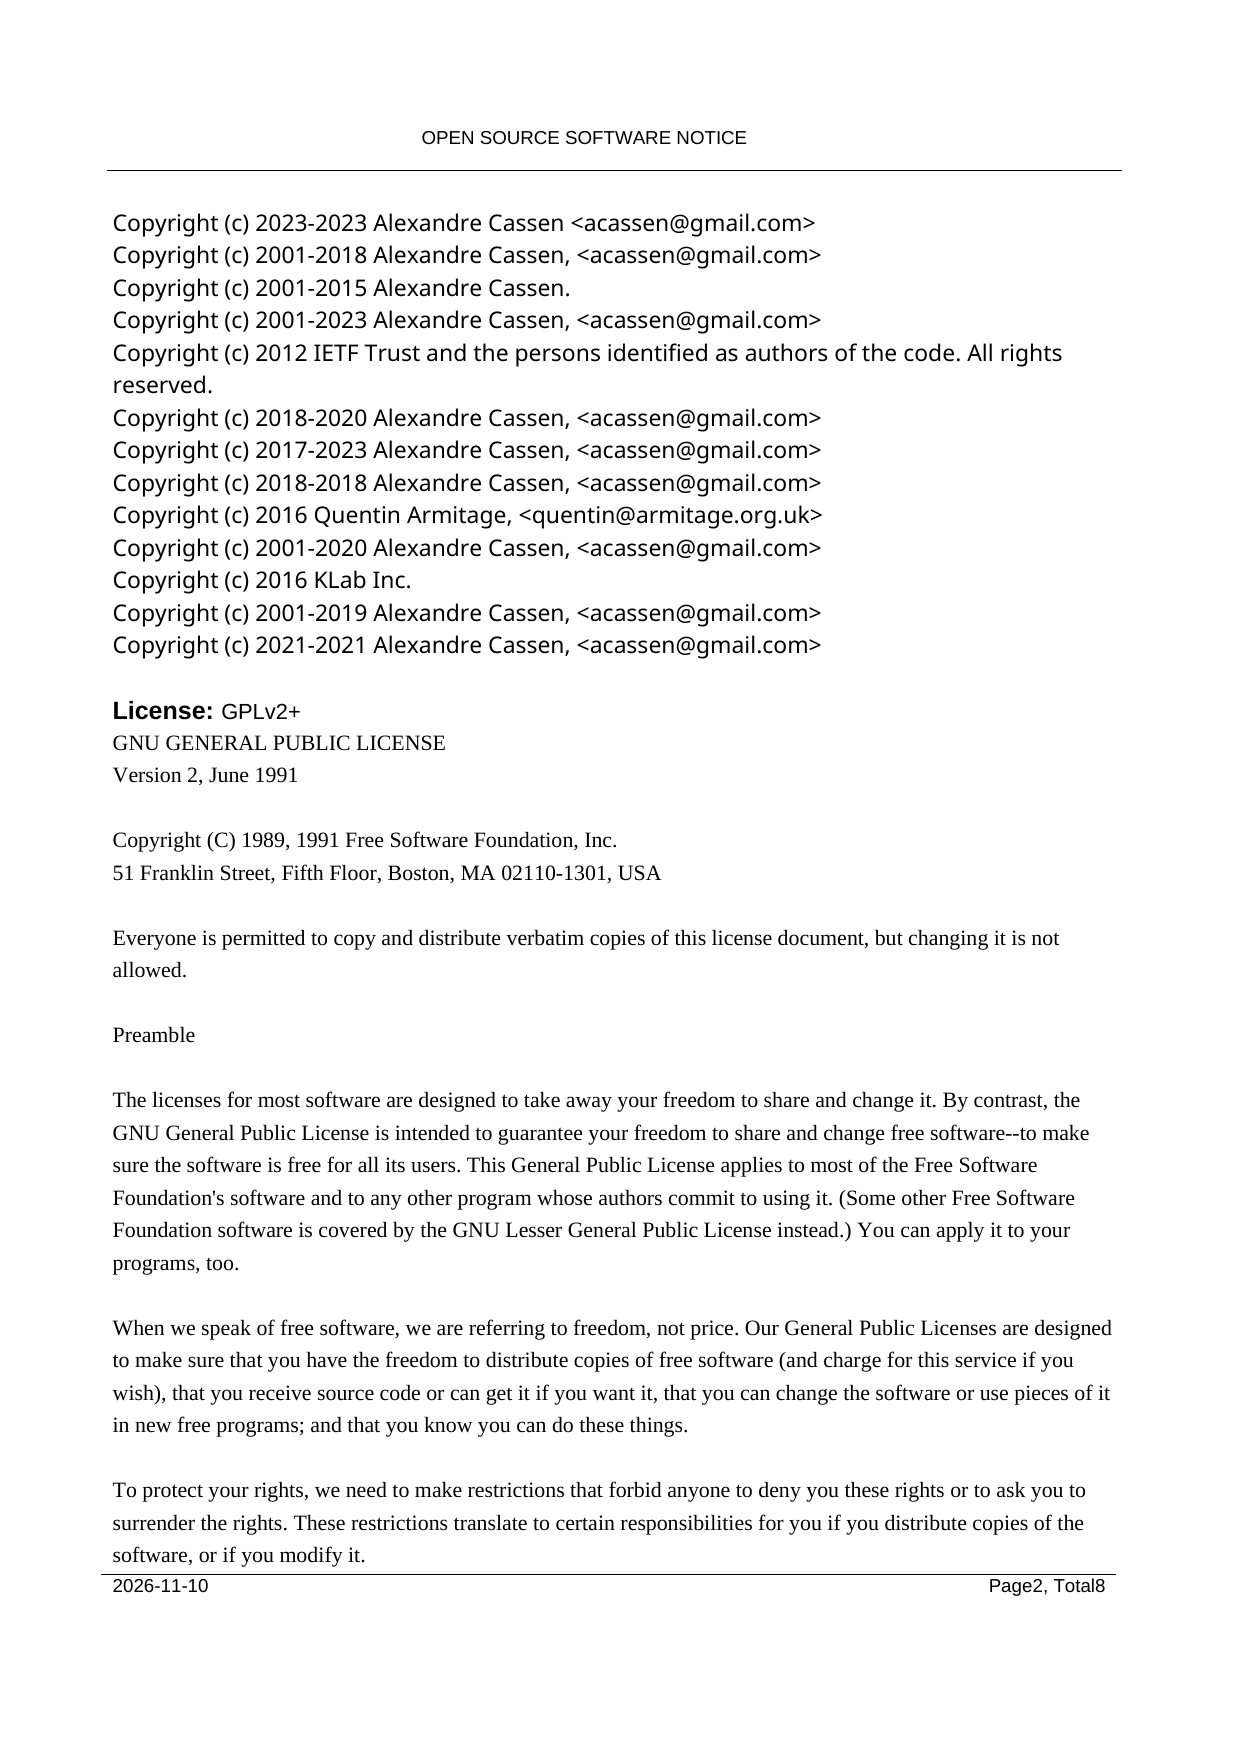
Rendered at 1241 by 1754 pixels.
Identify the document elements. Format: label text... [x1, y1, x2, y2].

text License: GPLv2+ [112, 694, 1128, 726]
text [112, 726, 1128, 1571]
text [112, 206, 1128, 694]
